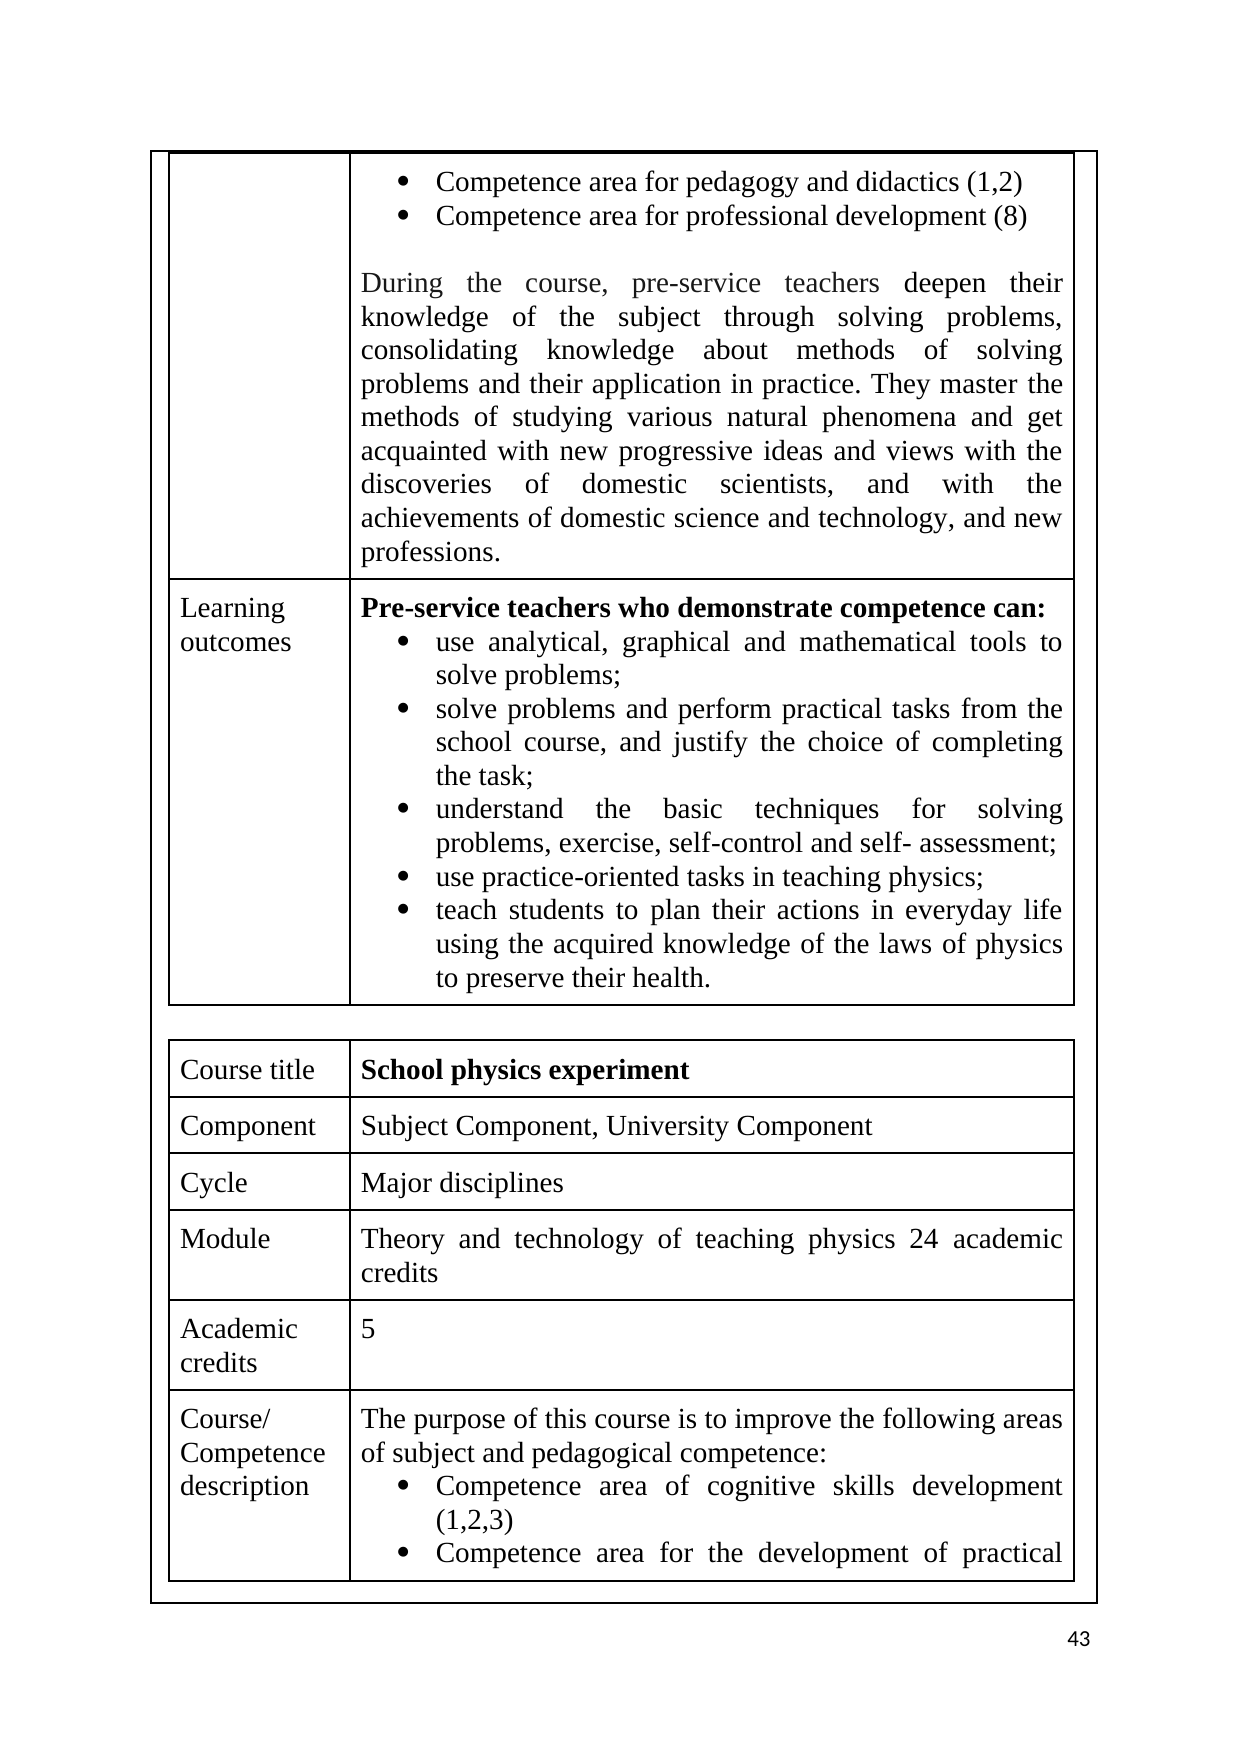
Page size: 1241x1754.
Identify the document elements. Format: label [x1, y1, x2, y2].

table_cell [152, 152, 1096, 1602]
